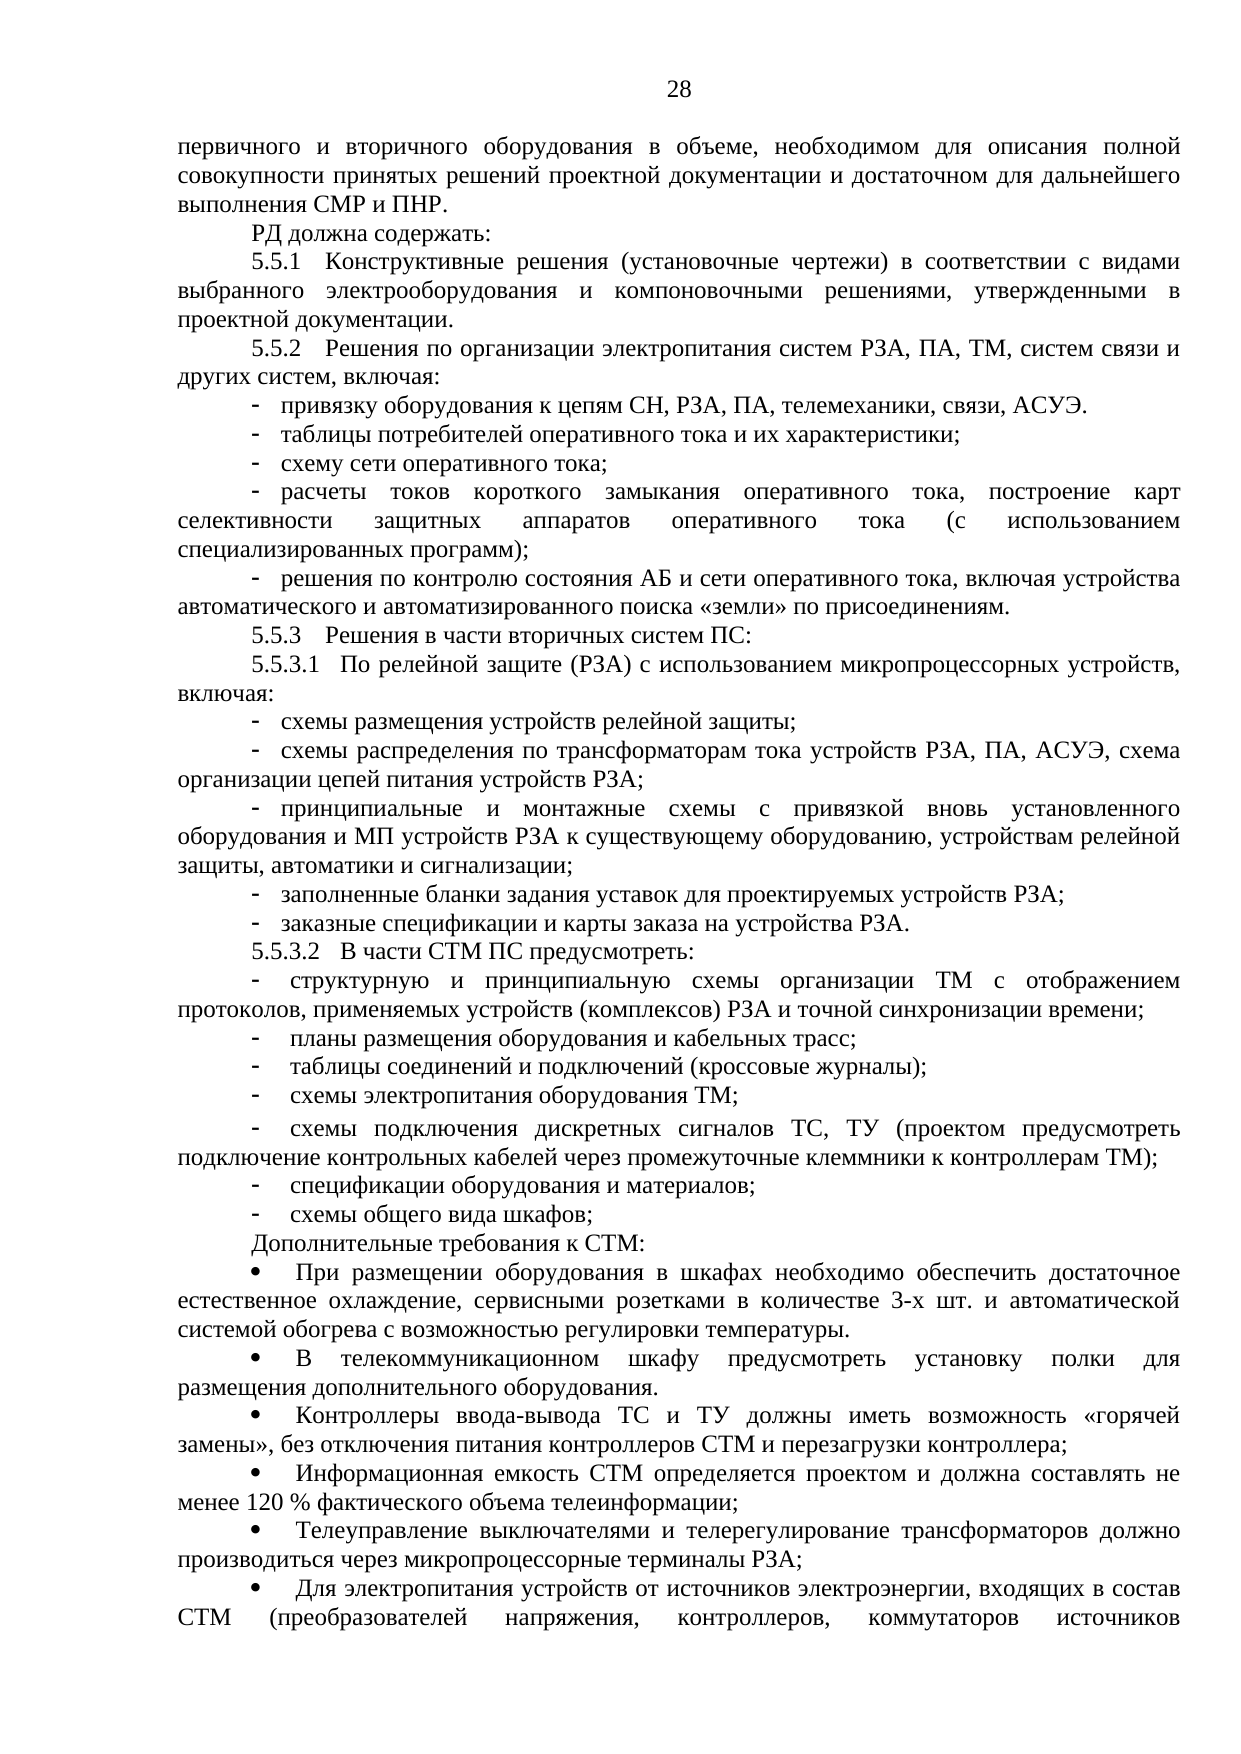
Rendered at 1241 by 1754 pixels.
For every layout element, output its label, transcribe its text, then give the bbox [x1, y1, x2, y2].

list схемы общего вида шкафов; [177, 1199, 1181, 1228]
list Информационная емкость СТМ определяется проектом и должна составлять не менее 120 % фактического объема телеинформации; [177, 1458, 1181, 1516]
list схемы размещения устройств релейной защиты; [177, 706, 1181, 735]
list таблицы потребителей оперативного тока и их характеристики; [177, 419, 1181, 448]
list В телекоммуникационном шкафу предусмотреть установку полки для размещения дополнительного оборудования. [177, 1343, 1181, 1401]
list схему сети оперативного тока; [177, 448, 1181, 476]
text Дополнительные требования к СТМ: [251, 1228, 1181, 1257]
list расчеты токов короткого замыкания оперативного тока, построение карт селективности защитных аппаратов оперативного тока (с использованием специализированных программ); [177, 476, 1181, 563]
list Решения по организации электропитания систем РЗА, ПА, ТМ, систем связи и других систем, включая: [177, 333, 1181, 390]
list таблицы соединений и подключений (кроссовые журналы); [177, 1051, 1181, 1080]
list По релейной защите (РЗА) с использованием микропроцессорных устройств, включая: [177, 649, 1181, 706]
list схемы электропитания оборудования ТМ; [177, 1080, 1166, 1109]
list Решения в части вторичных систем ПС: [177, 620, 1181, 649]
list решения по контролю состояния АБ и сети оперативного тока, включая устройства автоматического и автоматизированного поиска «земли» по присоединениям. [177, 563, 1181, 620]
list В части СТМ ПС предусмотреть: [177, 936, 1181, 965]
list Телеуправление выключателями и телерегулирование трансформаторов должно производиться через микропроцессорные терминалы РЗА; [177, 1516, 1181, 1573]
list планы размещения оборудования и кабельных трасс; [177, 1023, 1181, 1051]
list заполненные бланки задания уставок для проектируемых устройств РЗА; [177, 879, 1181, 908]
list принципиальные и монтажные схемы с привязкой вновь установленного оборудования и МП устройств РЗА к существующему оборудованию, устройствам релейной защиты, автоматики и сигнализации; [177, 793, 1181, 879]
list привязку оборудования к цепям СН, РЗА, ПА, телемеханики, связи, АСУЭ. [177, 390, 1181, 419]
list спецификации оборудования и материалов; [177, 1171, 1181, 1199]
list схемы подключения дискретных сигналов ТС, ТУ (проектом предусмотреть подключение контрольных кабелей через промежуточные клеммники к контроллерам ТМ); [177, 1113, 1181, 1171]
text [177, 131, 1181, 218]
text РД должна содержать: [177, 218, 1181, 246]
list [177, 1573, 1181, 1631]
list Контроллеры ввода-вывода ТС и ТУ должны иметь возможность «горячей замены», без отключения питания контроллеров СТМ и перезагрузки контроллера; [177, 1401, 1181, 1458]
list схемы распределения по трансформаторам тока устройств РЗА, ПА, АСУЭ, схема организации цепей питания устройств РЗА; [177, 735, 1181, 793]
list заказные спецификации и карты заказа на устройства РЗА. [177, 908, 1181, 936]
list структурную и принципиальную схемы организации ТМ с отображением протоколов, применяемых устройств (комплексов) РЗА и точной синхронизации времени; [177, 965, 1181, 1023]
list Конструктивные решения (установочные чертежи) в соответствии с видами выбранного электрооборудования и компоновочными решениями, утвержденными в проектной документации. [177, 246, 1181, 333]
list При размещении оборудования в шкафах необходимо обеспечить достаточное естественное охлаждение, сервисными розетками в количестве 3-х шт. и автоматической системой обогрева с возможностью регулировки температуры. [177, 1257, 1181, 1343]
